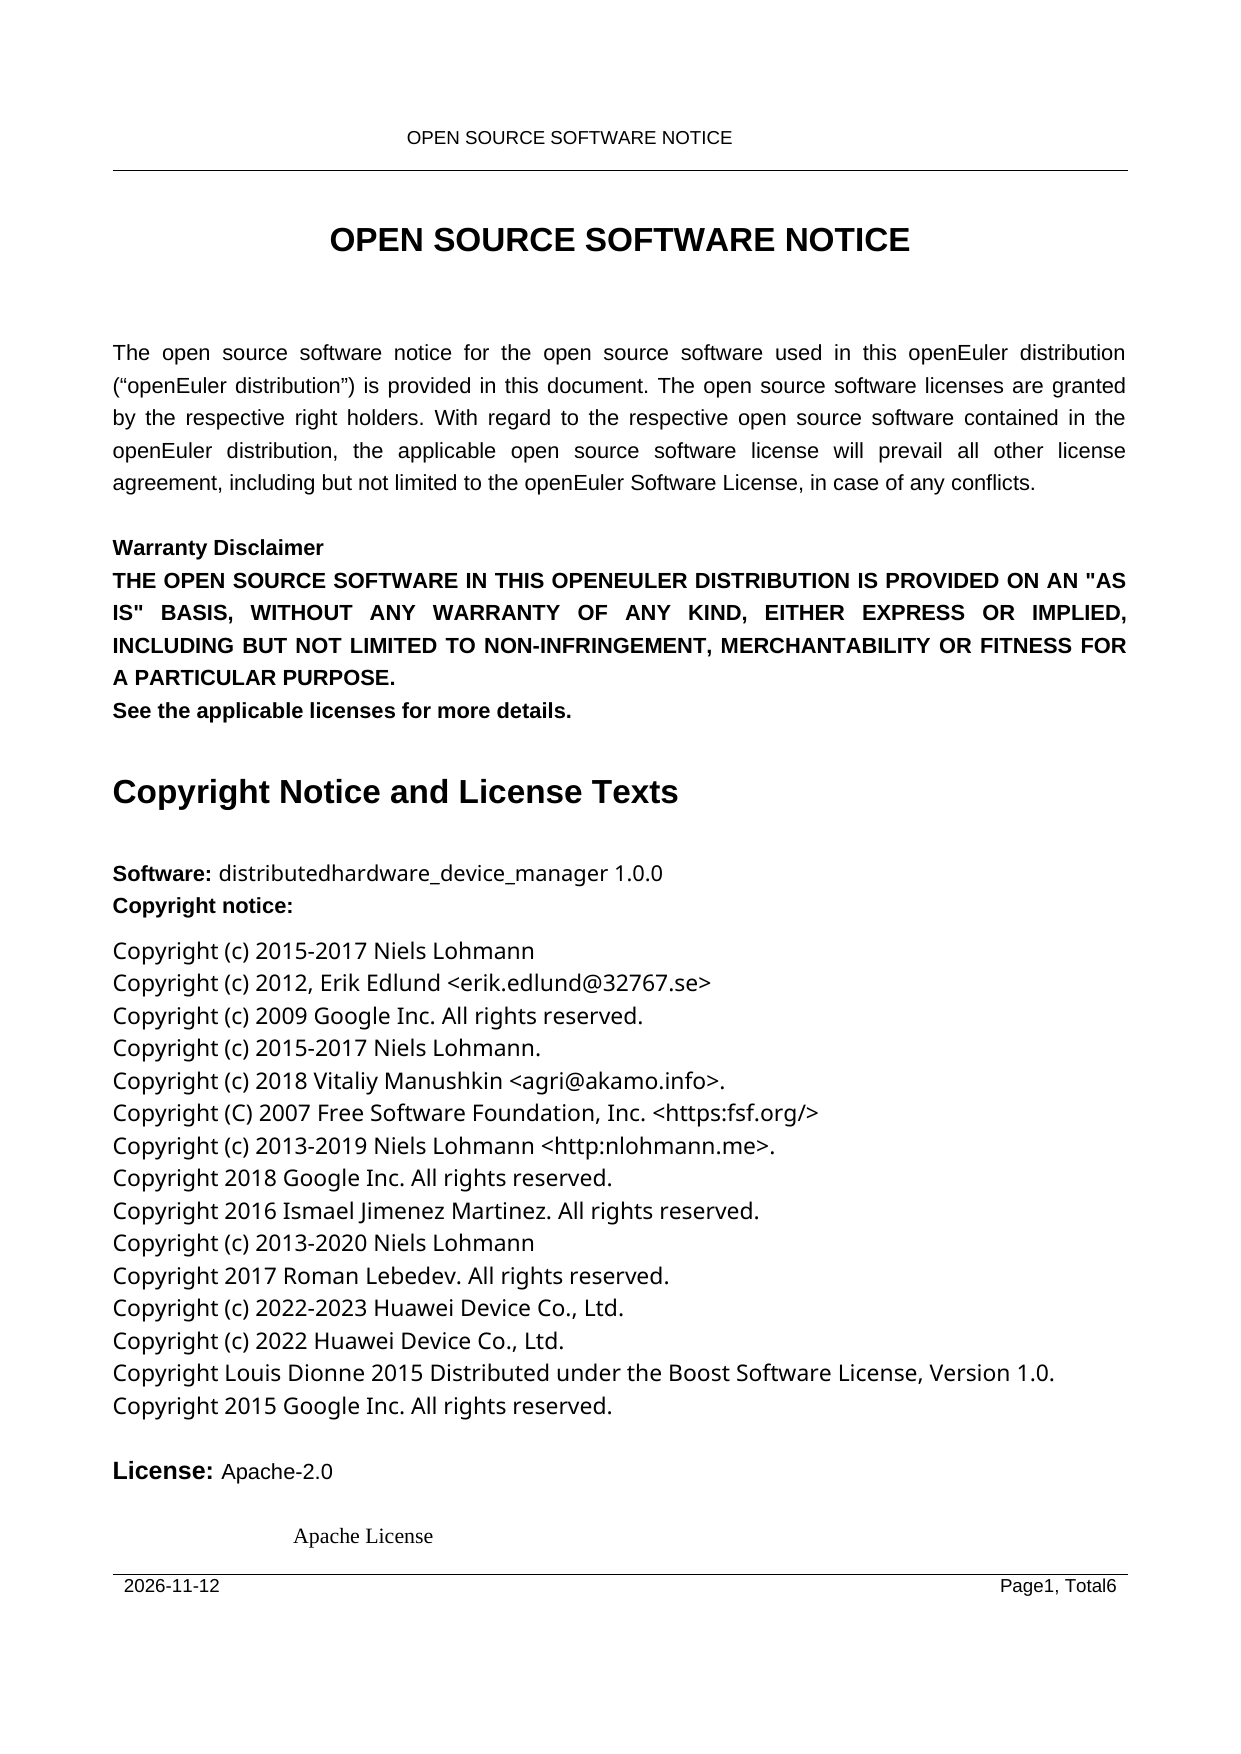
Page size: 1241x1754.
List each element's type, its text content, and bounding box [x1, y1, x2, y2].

text License: Apache-2.0 [112, 1454, 1128, 1486]
text Copyright (c) 2015-2017 Niels Lohmann Copyright (c) 2012, Erik Edlund <erik.edlund@32767.se> Copyright (c) 2009 Google Inc. All rights reserved. Copyright (c) 2015-2017 Niels Lohmann. Copyright (c) 2018 Vitaliy Manushkin <agri@akamo.info>. Copyright (C) 2007 Free Software Foundation, Inc. <https:fsf.org/> Copyright (c) 2013-2019 Niels Lohmann <http:nlohmann.me>. Copyright 2018 Google Inc. All rights reserved. Copyright 2016 Ismael Jimenez Martinez. All rights reserved. Copyright (c) 2013-2020 Niels Lohmann Copyright 2017 Roman Lebedev. All rights reserved. Copyright (c) 2022-2023 Huawei Device Co., Ltd. Copyright (c) 2022 Huawei Device Co., Ltd. Copyright Louis Dionne 2015 Distributed under the Boost Software License, Version 1.0. Copyright 2015 Google Inc. All rights reserved. [112, 934, 1128, 1454]
text The open source software notice for the open source software used in this openEuler distribution (“openEuler distribution”) is provided in this document. The open source software licenses are granted by the respective right holders. With regard to the respective open source software contained in the openEuler distribution, the applicable open source software license will prevail all other license agreement, including but not limited to the openEuler Software License, in case of any conflicts. [112, 336, 1128, 499]
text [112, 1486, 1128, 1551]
title Software: distributedhardware_device_manager 1.0.0 [112, 856, 1128, 889]
text OPEN SOURCE SOFTWARE NOTICE [112, 206, 1128, 271]
text Copyright Notice and License Texts [112, 759, 1128, 824]
text Warranty Disclaimer [112, 531, 1128, 564]
text THE OPEN SOURCE SOFTWARE IN THIS OPENEULER DISTRIBUTION IS PROVIDED ON AN "AS IS" BASIS, WITHOUT ANY WARRANTY OF ANY KIND, EITHER EXPRESS OR IMPLIED, INCLUDING BUT NOT LIMITED TO NON-INFRINGEMENT, MERCHANTABILITY OR FITNESS FOR A PARTICULAR PURPOSE. See the applicable licenses for more details. [112, 564, 1128, 726]
text Copyright notice: [112, 889, 1128, 921]
